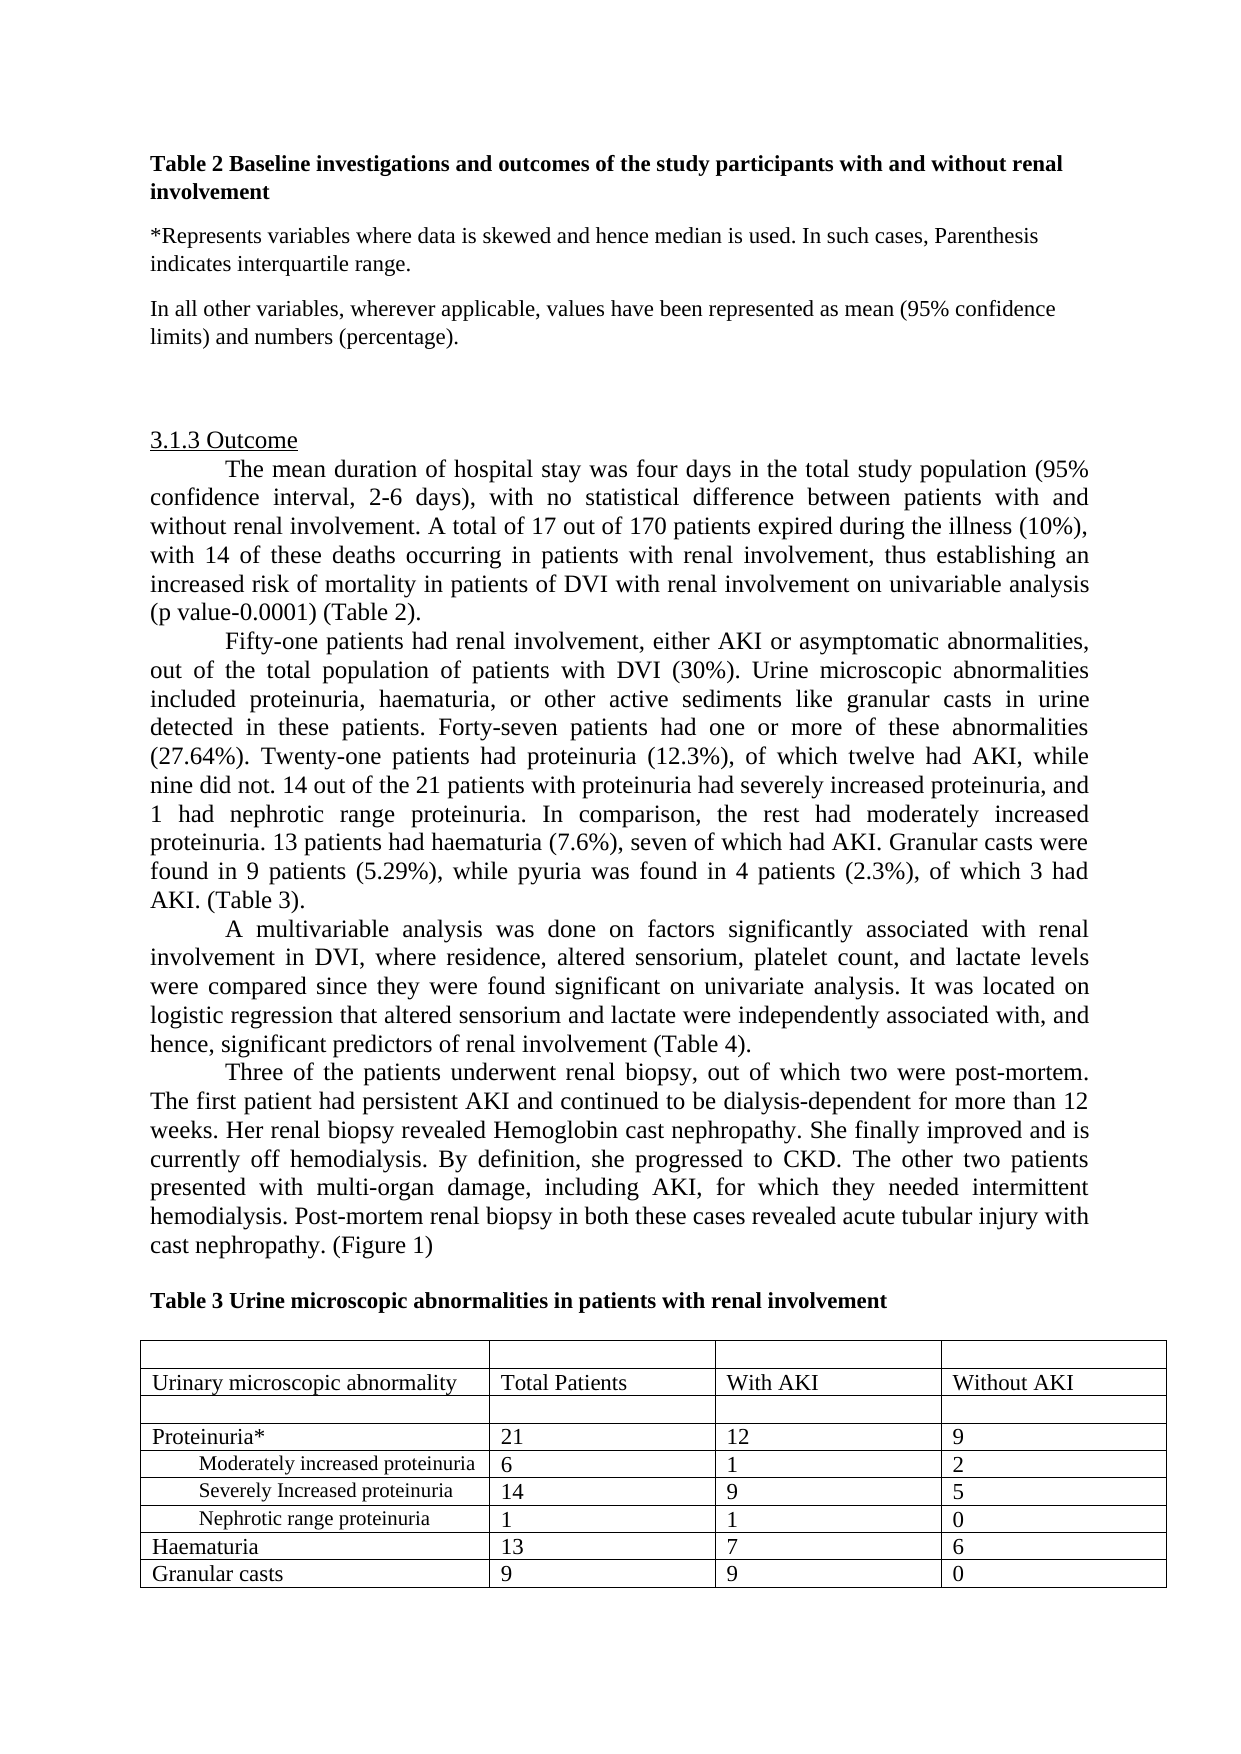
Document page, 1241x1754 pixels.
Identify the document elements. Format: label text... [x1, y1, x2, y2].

table_cell Proteinuria* [141, 1424, 489, 1450]
table_header [716, 1341, 941, 1368]
table_cell 6 [490, 1451, 715, 1477]
text Three of the patients underwent renal biopsy, out of which two were post-mortem. The first patient had persistent AKI and continued to be dialysis-dependent for more than 12 weeks. Her renal biopsy revealed Hemoglobin cast nephropathy. She finally improved and is currently off hemodialysis. By definition, she progressed to CKD. The other two patients presented with multi-organ damage, including AKI, for which they needed intermittent hemodialysis. Post-mortem renal biopsy in both these cases revealed acute tubular injury with cast nephropathy. (Figure 1) [150, 1057, 1090, 1259]
table_cell [716, 1396, 941, 1422]
table_cell Total Patients [490, 1369, 715, 1395]
table_cell 1 [716, 1506, 941, 1532]
table_cell Urinary microscopic abnormality [141, 1369, 489, 1395]
table_cell 14 [490, 1478, 715, 1504]
table_cell 9 [716, 1478, 941, 1504]
table_header [141, 1341, 489, 1368]
text Table 3 Urine microscopic abnormalities in patients with renal involvement [150, 1287, 1090, 1314]
table_cell 9 [942, 1424, 1166, 1450]
text 3.1.3 Outcome [150, 425, 1090, 454]
table_cell Without AKI [942, 1369, 1166, 1395]
table_cell 0 [942, 1506, 1166, 1532]
table_cell [490, 1396, 715, 1422]
table_cell 9 [716, 1560, 941, 1587]
table_cell 7 [716, 1533, 941, 1559]
table_header [942, 1341, 1166, 1368]
text The mean duration of hospital stay was four days in the total study population (95% confidence interval, 2-6 days), with no statistical difference between patients with and without renal involvement. A total of 17 out of 170 patients expired during the illness (10%), with 14 of these deaths occurring in patients with renal involvement, thus establishing an increased risk of mortality in patients of DVI with renal involvement on univariable analysis (p value-0.0001) (Table 2). [150, 454, 1090, 626]
table_cell Nephrotic range proteinuria [141, 1506, 489, 1532]
table_cell 9 [490, 1560, 715, 1587]
table_cell 0 [942, 1560, 1166, 1587]
table_cell Moderately increased proteinuria [141, 1451, 489, 1477]
table_cell 6 [942, 1533, 1166, 1559]
table_cell 12 [716, 1424, 941, 1450]
table_cell With AKI [716, 1369, 941, 1395]
table_cell 1 [716, 1451, 941, 1477]
table_cell Severely Increased proteinuria [141, 1478, 489, 1504]
table_cell 5 [942, 1478, 1166, 1504]
table_cell 13 [490, 1533, 715, 1559]
text In all other variables, wherever applicable, values have been represented as mean (95% confidence limits) and numbers (percentage). [150, 295, 1090, 349]
table_cell 1 [490, 1506, 715, 1532]
table_cell 2 [942, 1451, 1166, 1477]
table_cell Granular casts [141, 1560, 489, 1587]
table_header [490, 1341, 715, 1368]
table_cell [141, 1396, 489, 1422]
text Fifty-one patients had renal involvement, either AKI or asymptomatic abnormalities, out of the total population of patients with DVI (30%). Urine microscopic abnormalities included proteinuria, haematuria, or other active sediments like granular casts in urine detected in these patients. Forty-seven patients had one or more of these abnormalities (27.64%). Twenty-one patients had proteinuria (12.3%), of which twelve had AKI, while nine did not. 14 out of the 21 patients with proteinuria had severely increased proteinuria, and 1 had nephrotic range proteinuria. In comparison, the rest had moderately increased proteinuria. 13 patients had haematuria (7.6%), seven of which had AKI. Granular casts were found in 9 patients (5.29%), while pyuria was found in 4 patients (2.3%), of which 3 had AKI. (Table 3). [150, 626, 1090, 914]
text *Represents variables where data is skewed and hence median is used. In such cases, Parenthesis indicates interquartile range. [150, 222, 1090, 277]
text A multivariable analysis was done on factors significantly associated with renal involvement in DVI, where residence, altered sensorium, platelet count, and lactate levels were compared since they were found significant on univariate analysis. It was located on logistic regression that altered sensorium and lactate were independently associated with, and hence, significant predictors of renal involvement (Table 4). [150, 914, 1090, 1057]
text Table 2 Baseline investigations and outcomes of the study participants with and without renal involvement [150, 150, 1090, 204]
table_cell Haematuria [141, 1533, 489, 1559]
table_cell 21 [490, 1424, 715, 1450]
table_cell [942, 1396, 1166, 1422]
